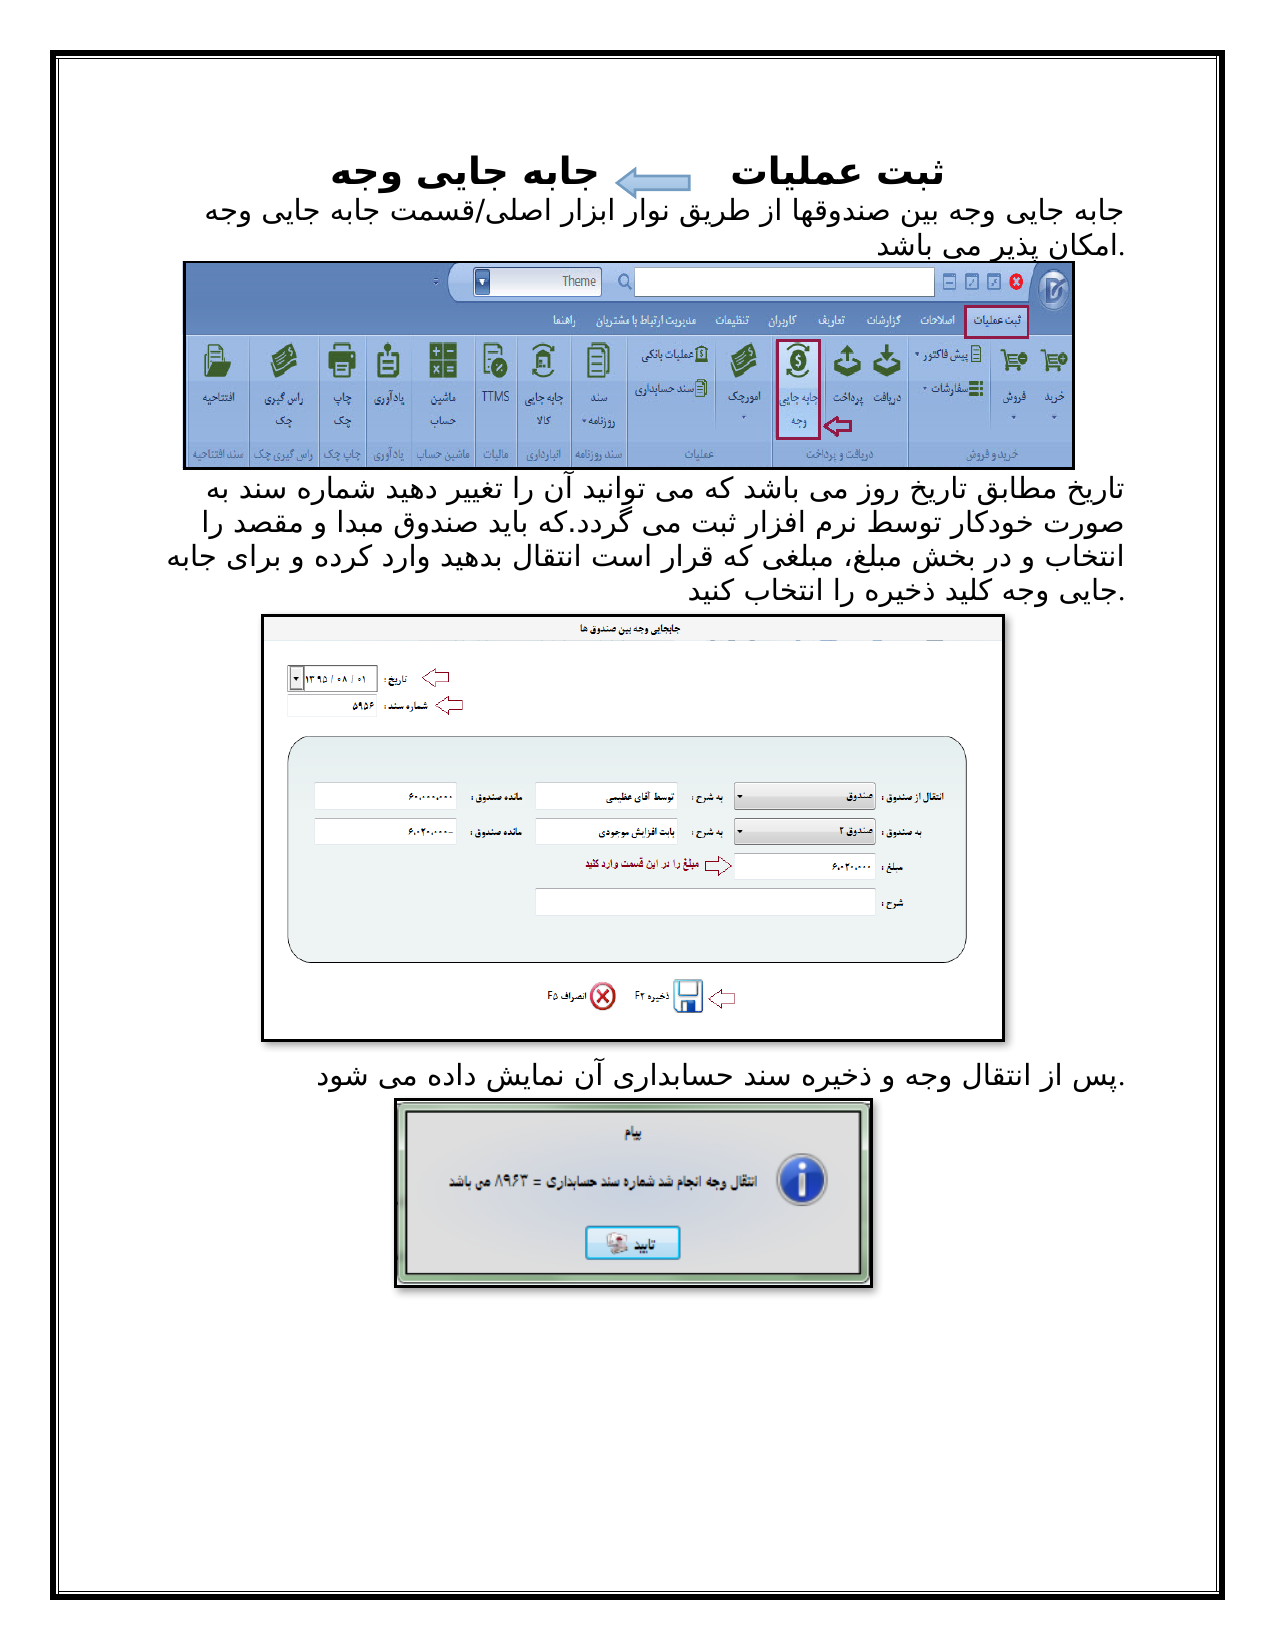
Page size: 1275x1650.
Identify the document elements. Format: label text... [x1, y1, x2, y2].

text ثبت عملیات جابه جایی وجه [150, 150, 1125, 194]
picture [264, 617, 1002, 1039]
picture [182, 261, 1078, 472]
text پس از انتقال وجه و ذخیره سند حسابداری آن نمایش داده می شود. [150, 1058, 1125, 1092]
picture [397, 1101, 870, 1285]
text تاریخ مطابق تاریخ روز می باشد که می توانید آن را تغییر دهید شماره سند به صورت خودکار توسط نرم افزار ثبت می گردد.که باید صندوق مبدا و مقصد را انتخاب و در بخش مبلغ، مبلغی که قرار است انتقال بدهید وارد کرده و برای جابه جایی وجه کلید ذخیره را انتخاب کنید. [150, 471, 1125, 607]
text جابه جایی وجه بین صندوقها از طریق نوار ابزار اصلی/قسمت جابه جایی وجه امکان پذیر می باشد. [150, 194, 1125, 262]
